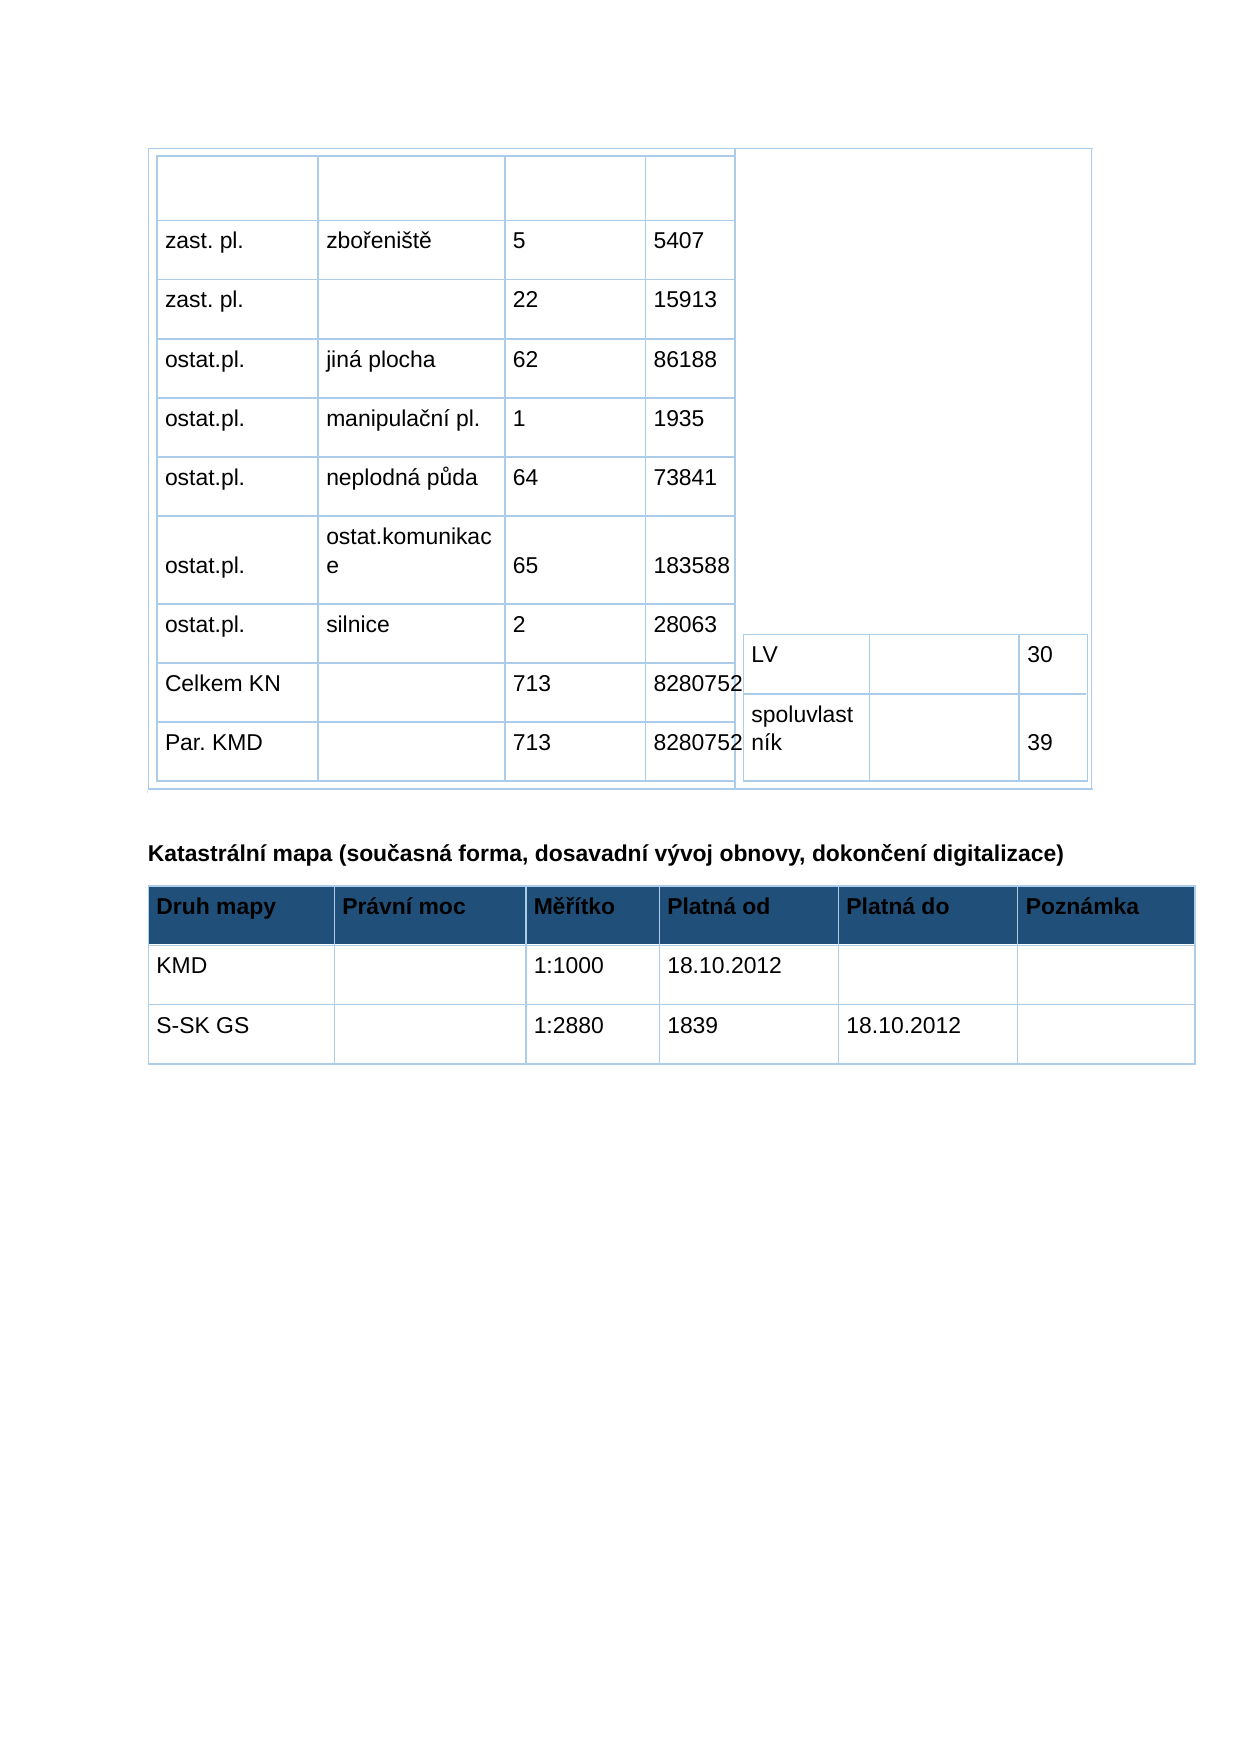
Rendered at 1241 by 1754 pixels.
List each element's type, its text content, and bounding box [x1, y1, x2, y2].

table_header Právní moc [335, 887, 525, 944]
table_cell 18.10.2012 [660, 946, 838, 1004]
text Katastrální mapa (současná forma, dosavadní vývoj obnovy, dokončení digitalizace) [148, 840, 1093, 867]
table_header Platná od [660, 887, 838, 944]
table_cell [149, 149, 734, 788]
table_cell [736, 149, 1091, 788]
table_header Druh mapy [149, 887, 334, 944]
table_cell [1018, 1005, 1194, 1063]
table_header Platná do [839, 887, 1017, 944]
table_cell 1839 [660, 1005, 838, 1063]
table_header Poznámka [1018, 887, 1194, 944]
table_cell 1:2880 [527, 1005, 659, 1063]
table_cell S-SK GS [149, 1005, 334, 1063]
table_cell 1:1000 [527, 946, 659, 1004]
table_cell KMD [149, 946, 334, 1004]
table_cell 18.10.2012 [839, 1005, 1017, 1063]
table_cell [335, 946, 525, 1004]
table_cell [839, 946, 1017, 1004]
table_cell [1018, 946, 1194, 1004]
table_cell [335, 1005, 525, 1063]
table_header Měřítko [527, 887, 659, 944]
